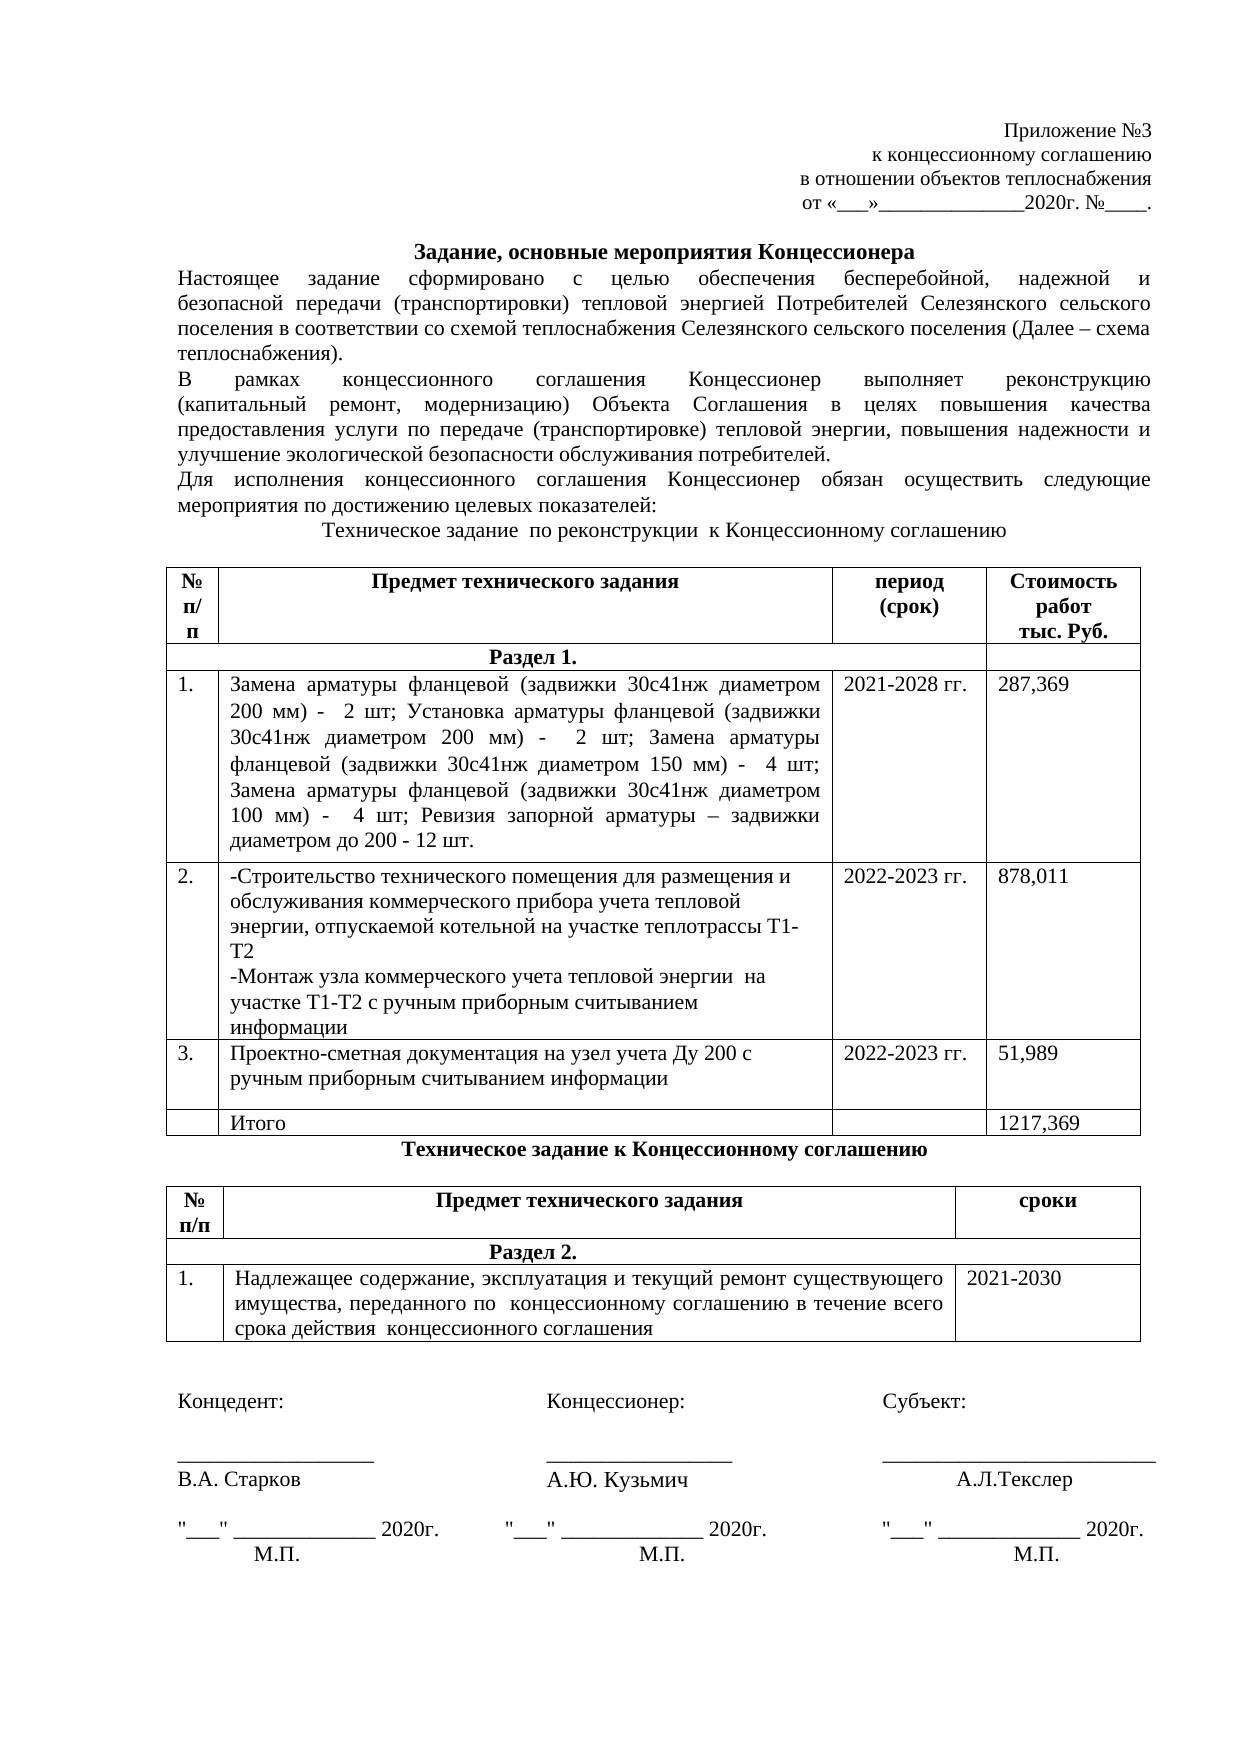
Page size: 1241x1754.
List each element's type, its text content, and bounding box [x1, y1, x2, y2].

text М.П. М.П. М.П. [177, 1541, 1152, 1566]
table_cell [833, 1110, 986, 1135]
table_header Предмет технического задания [219, 568, 832, 643]
table_header № п/п [167, 568, 218, 643]
table_cell 2021-2030 [956, 1265, 1140, 1341]
text к концессионному соглашению [177, 142, 1152, 166]
table_cell 51,989 [987, 1040, 1140, 1109]
table_cell Замена арматуры фланцевой (задвижки 30с41нж диаметром 200 мм) - 2 шт; Установка арматуры фланцевой (задвижки 30с41нж диаметром 200 мм) - 2 шт; Замена арматуры фланцевой (задвижки 30с41нж диаметром 150 мм) - 4 шт; Замена арматуры фланцевой (задвижки 30с41нж диаметром 100 мм) - 4 шт; Ревизия запорной арматуры – задвижки диаметром до 200 - 12 шт. [219, 671, 832, 862]
table_header Концессионер: [535, 1388, 871, 1440]
table_cell 2. [167, 863, 218, 1039]
text В рамках концессионного соглашения Концессионер выполняет реконструкцию (капитальный ремонт, модернизацию) Объекта Соглашения в целях повышения качества предоставления услуги по передаче (транспортировке) тепловой энергии, повышения надежности и улучшение экологической безопасности обслуживания потребителей. [177, 366, 1152, 466]
table_cell [167, 1110, 218, 1135]
table_cell _________________________ А.Л.Текслер [871, 1440, 1240, 1516]
table_cell 1217,369 [987, 1110, 1140, 1135]
table_cell -Строительство технического помещения для размещения и обслуживания коммерческого прибора учета тепловой энергии, отпускаемой котельной на участке теплотрассы Т1-Т2 -Монтаж узла коммерческого учета тепловой энергии на участке Т1-Т2 с ручным приборным считыванием информации [219, 863, 832, 1039]
text Техническое задание по реконструкции к Концессионному соглашению [177, 517, 1152, 542]
table_cell _________________ А.Ю. Кузьмич [535, 1440, 871, 1516]
table_cell Проектно-сметная документация на узел учета Ду 200 с ручным приборным считыванием информации [219, 1040, 832, 1109]
table_cell 1. [167, 671, 218, 862]
table_cell 2021-2028 гг. [833, 671, 986, 862]
table_header Субъект: [871, 1388, 1143, 1440]
table_cell Раздел 2. [167, 1239, 1140, 1264]
text Приложение №3 [177, 118, 1152, 142]
text Для исполнения концессионного соглашения Концессионер обязан осуществить следующие мероприятия по достижению целевых показателей: [177, 466, 1152, 517]
text Настоящее задание сформировано с целью обеспечения бесперебойной, надежной и безопасной передачи (транспортировки) тепловой энергией Потребителей Селезянского сельского поселения в соответствии со схемой теплоснабжения Селезянского сельского поселения (Далее – схема теплоснабжения). [177, 265, 1152, 366]
text Техническое задание к Концессионному соглашению [177, 1136, 1152, 1162]
table_cell 878,011 [987, 863, 1140, 1039]
table_cell Итого [219, 1110, 832, 1135]
table_cell 1. [167, 1265, 223, 1341]
table_cell Раздел 1. [167, 644, 986, 669]
table_header Предмет технического задания [224, 1187, 955, 1238]
table_header № п/п [167, 1187, 223, 1238]
table_cell Надлежащее содержание, эксплуатация и текущий ремонт существующего имущества, переданного по концессионному соглашению в течение всего срока действия концессионного соглашения [224, 1265, 955, 1341]
text Задание, основные мероприятия Концессионера [177, 238, 1152, 265]
text "___" _____________ 2020г. "___" _____________ 2020г. "___" _____________ 2020г. [177, 1516, 1152, 1541]
table_cell 3. [167, 1040, 218, 1109]
table_cell 287,369 [987, 671, 1140, 862]
table_cell __________________ В.А. Старков [166, 1440, 535, 1516]
table_cell 2022-2023 гг. [833, 863, 986, 1039]
table_header сроки [956, 1187, 1140, 1238]
table_header Стоимость работ тыс. Руб. [987, 568, 1140, 643]
table_cell [987, 644, 1140, 669]
table_cell 2022-2023 гг. [833, 1040, 986, 1109]
text от «___»______________2020г. №____. [177, 190, 1152, 214]
text в отношении объектов теплоснабжения [177, 166, 1152, 190]
table_header период (срок) [833, 568, 986, 643]
table_header Концедент: [166, 1388, 535, 1440]
